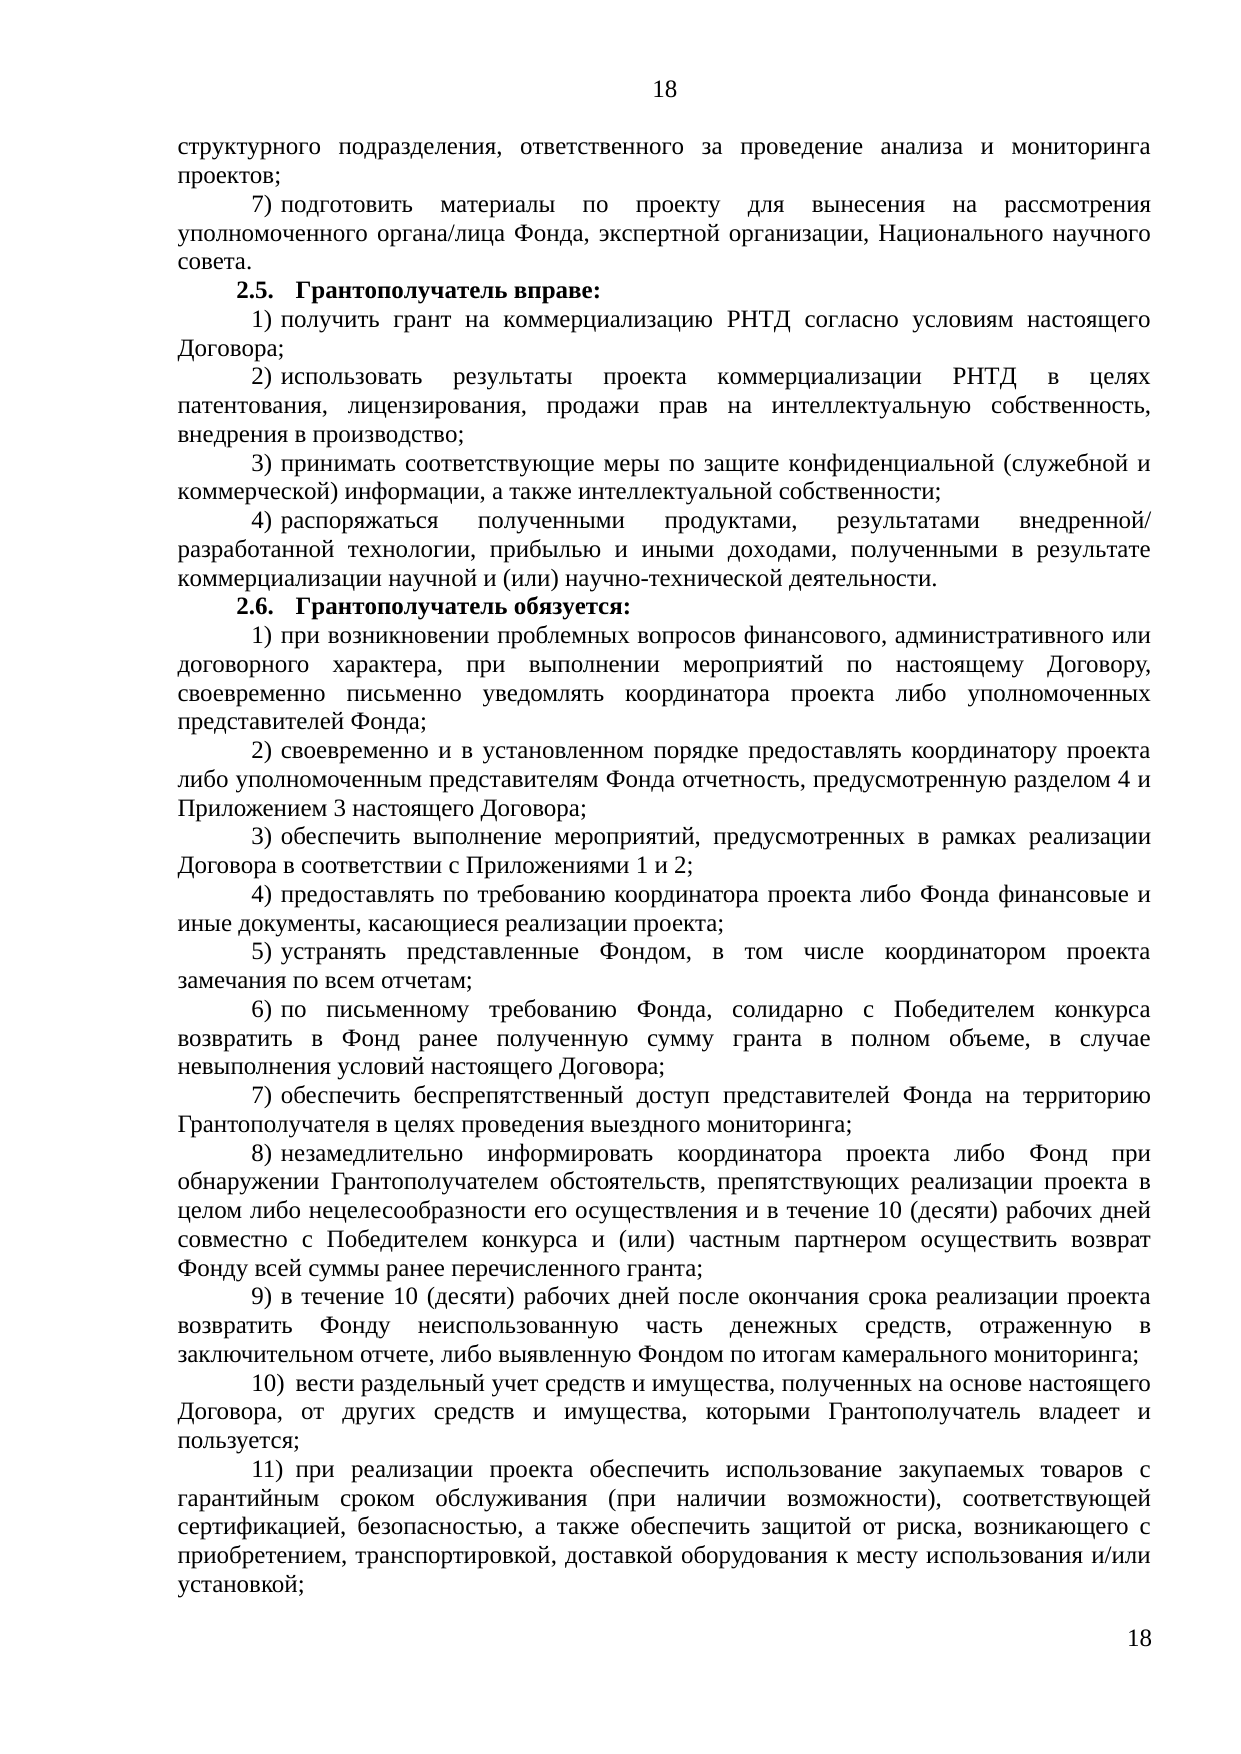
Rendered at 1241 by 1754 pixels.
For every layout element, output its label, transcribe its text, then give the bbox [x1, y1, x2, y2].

list подготовить материалы по проекту для вынесения на рассмотрения уполномоченного органа/лица Фонда, экспертной организации, Национального научного совета. [177, 189, 1152, 275]
list получить грант на коммерциализацию РНТД согласно условиям настоящего Договора; [177, 304, 1152, 361]
list использовать результаты проекта коммерциализации РНТД в целях патентования, лицензирования, продажи прав на интеллектуальную собственность, внедрения в производство; [177, 361, 1152, 448]
list вести раздельный учет средств и имущества, полученных на основе настоящего Договора, от других средств и имущества, которыми Грантополучатель владеет и пользуется; [177, 1368, 1152, 1454]
list устранять представленные Фондом, в том числе координатором проекта замечания по всем отчетам; [177, 936, 1152, 994]
list обеспечить беспрепятственный доступ представителей Фонда на территорию Грантополучателя в целях проведения выездного мониторинга; [177, 1080, 1152, 1138]
list обеспечить выполнение мероприятий, предусмотренных в рамках реализации Договора в соответствии с Приложениями 1 и 2; [177, 821, 1152, 879]
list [177, 131, 1152, 189]
list незамедлительно информировать координатора проекта либо Фонд при обнаружении Грантополучателем обстоятельств, препятствующих реализации проекта в целом либо нецелесообразности его осуществления и в течение 10 (десяти) рабочих дней совместно с Победителем конкурса и (или) частным партнером осуществить возврат Фонду всей суммы ранее перечисленного гранта; [177, 1138, 1152, 1281]
list Грантополучатель вправе: [177, 275, 1152, 304]
list предоставлять по требованию координатора проекта либо Фонда финансовые и иные документы, касающиеся реализации проекта; [177, 879, 1152, 936]
list в течение 10 (десяти) рабочих дней после окончания срока реализации проекта возвратить Фонду неиспользованную часть денежных средств, отраженную в заключительном отчете, либо выявленную Фондом по итогам камерального мониторинга; [177, 1281, 1152, 1368]
list при реализации проекта обеспечить использование закупаемых товаров с гарантийным сроком обслуживания (при наличии возможности), соответствующей сертификацией, безопасностью, а также обеспечить защитой от риска, возникающего с приобретением, транспортировкой, доставкой оборудования к месту использования и/или установкой; [177, 1454, 1152, 1598]
list при возникновении проблемных вопросов финансового, административного или договорного характера, при выполнении мероприятий по настоящему Договору, своевременно письменно уведомлять координатора проекта либо уполномоченных представителей Фонда; [177, 620, 1152, 735]
list принимать соответствующие меры по защите конфиденциальной (служебной и коммерческой) информации, а также интеллектуальной собственности; [177, 448, 1152, 505]
list распоряжаться полученными продуктами, результатами внедренной/ разработанной технологии, прибылью и иными доходами, полученными в результате коммерциализации научной и (или) научно-технической деятельности. [177, 505, 1152, 591]
list своевременно и в установленном порядке предоставлять координатору проекта либо уполномоченным представителям Фонда отчетность, предусмотренную разделом 4 и Приложением 3 настоящего Договора; [177, 735, 1152, 821]
list Грантополучатель обязуется: [177, 591, 1152, 620]
list по письменному требованию Фонда, солидарно с Победителем конкурса возвратить в Фонд ранее полученную сумму гранта в полном объеме, в случае невыполнения условий настоящего Договора; [177, 994, 1152, 1080]
